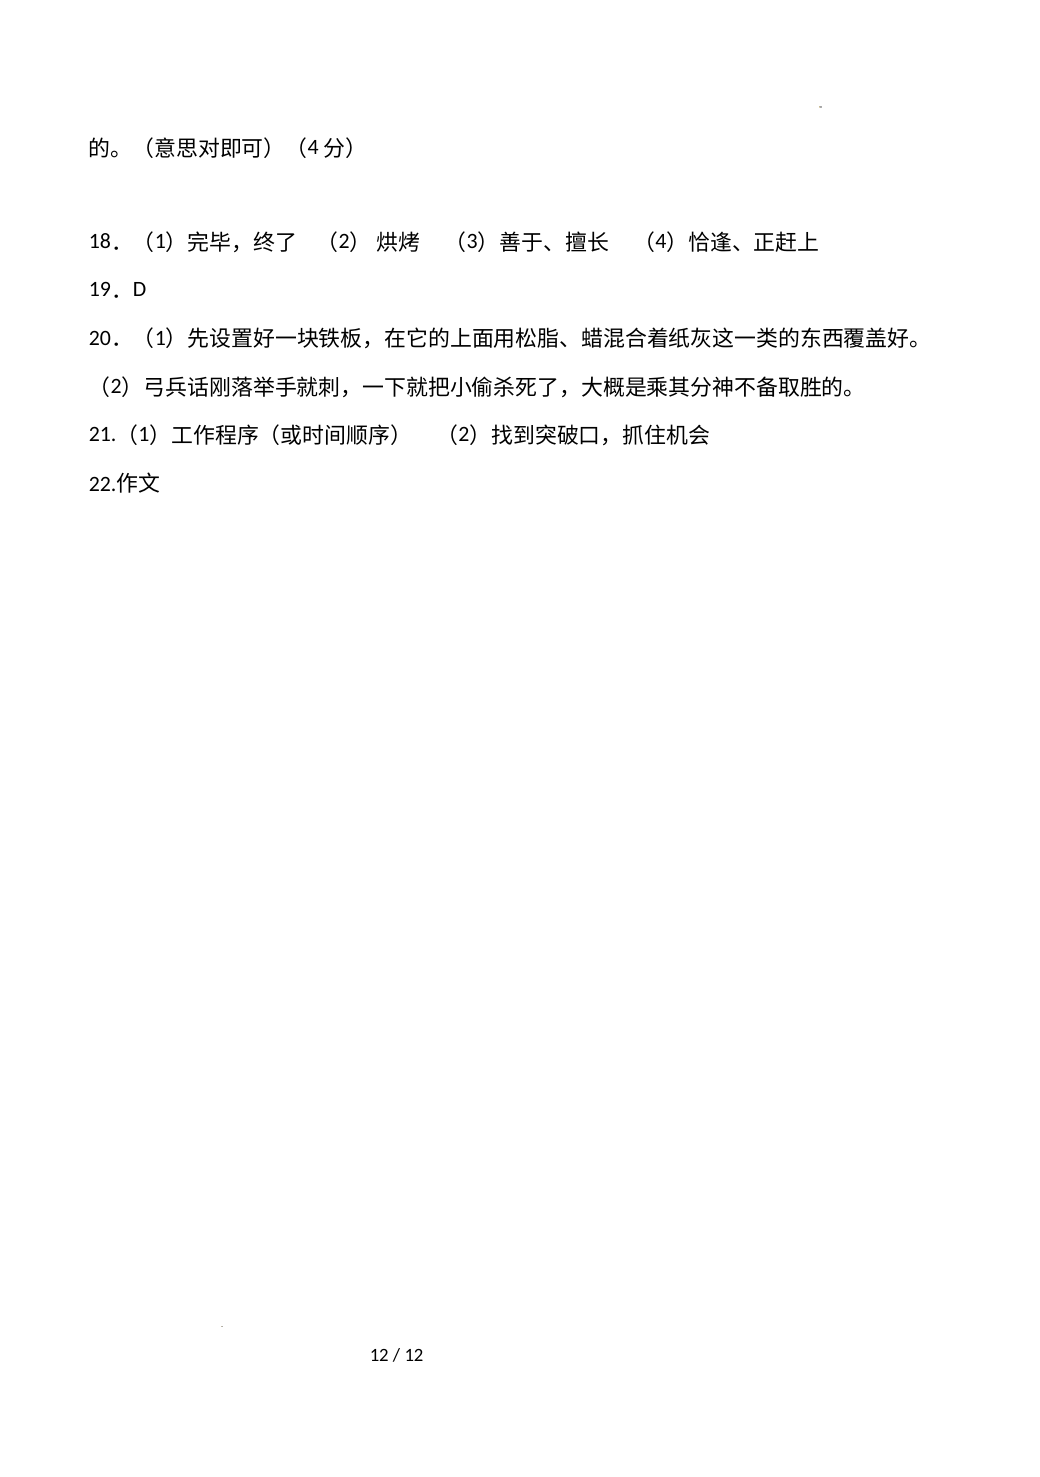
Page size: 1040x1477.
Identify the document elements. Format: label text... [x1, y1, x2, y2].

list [88, 130, 951, 163]
list （1）完毕，终了 （2） 烘烤 （3）善于、擅长 （4）恰逢、正赶上 [88, 224, 951, 257]
text 22.作文 [88, 466, 951, 498]
list 21.（1）工作程序（或时间顺序） （2）找到突破口，抓住机会 [88, 418, 951, 450]
list D [88, 273, 951, 305]
list 弓兵话刚落举手就刺，一下就把小偷杀死了，大概是乘其分神不备取胜的。 [88, 369, 951, 402]
list （1）先设置好一块铁板，在它的上面用松脂、蜡混合着纸灰这一类的东西覆盖好。 [88, 321, 951, 353]
